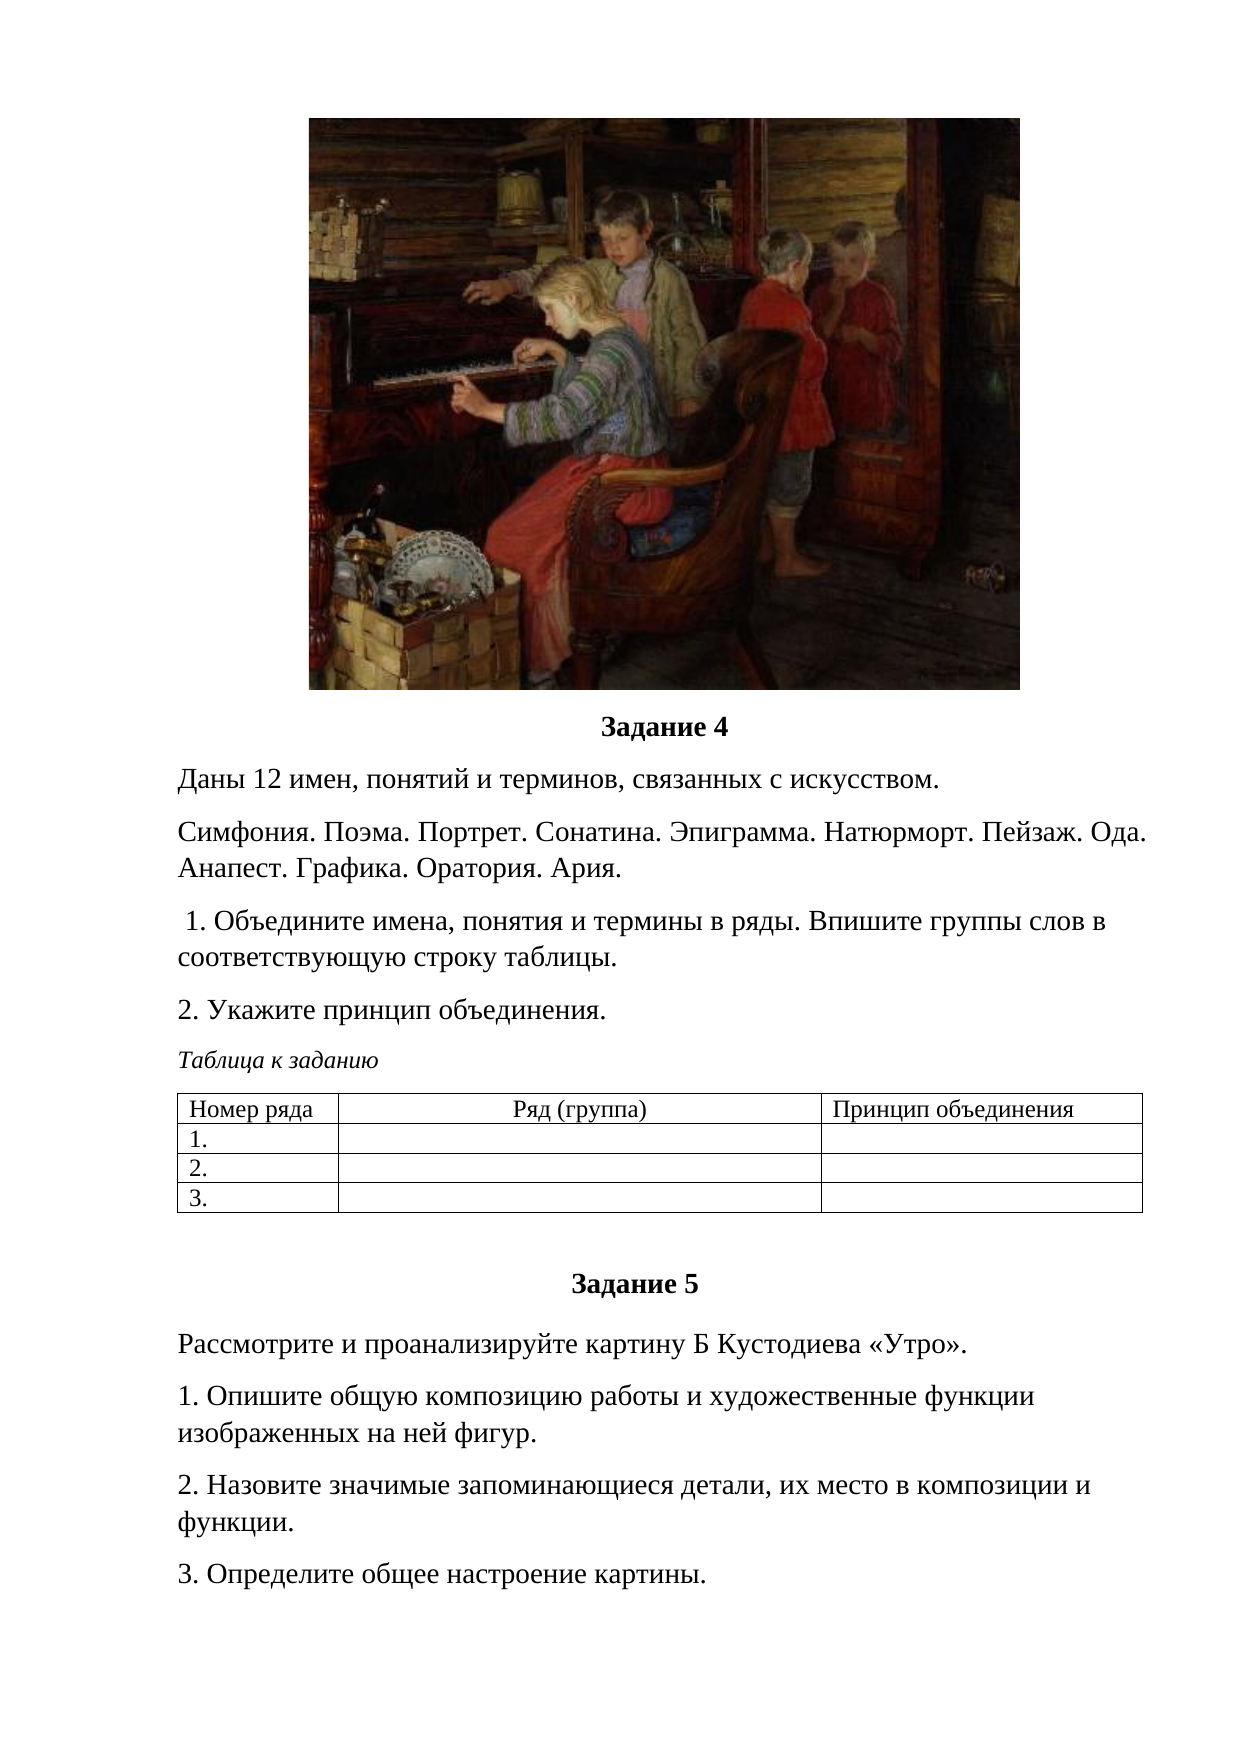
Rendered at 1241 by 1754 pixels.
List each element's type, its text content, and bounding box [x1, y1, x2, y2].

text Даны 12 имен, понятий и терминов, связанных с искусством. [177, 762, 1152, 795]
text 1. Объедините имена, понятия и термины в ряды. Впишите группы слов в соответствующую строку таблицы. [177, 903, 1152, 973]
table_cell [822, 1154, 1142, 1182]
picture [308, 118, 1020, 690]
text Задание 5 [177, 1266, 1093, 1299]
table_cell [339, 1154, 821, 1182]
text 1. Опишите общую композицию работы и художественные функции изображенных на ней фигур. [177, 1378, 1152, 1448]
table_header Номер ряда [178, 1094, 338, 1123]
table_header Ряд (группа) [339, 1094, 821, 1123]
text 2. Укажите принцип объединения. [177, 992, 1152, 1026]
table_cell [822, 1183, 1142, 1212]
table_cell 2. [178, 1154, 338, 1182]
text Рассмотрите и проанализируйте картину Б Кустодиева «Утро». [177, 1326, 1152, 1359]
table_cell [339, 1183, 821, 1212]
table_cell 3. [178, 1183, 338, 1212]
table_header Принцип объединения [822, 1094, 1142, 1123]
table_cell [339, 1124, 821, 1152]
text Симфония. Поэма. Портрет. Сонатина. Эпиграмма. Натюрморт. Пейзаж. Ода. Анапест. Графика. Оратория. Ария. [177, 814, 1152, 884]
text 3. Определите общее настроение картины. [177, 1556, 1152, 1590]
table_cell 1. [178, 1124, 338, 1152]
text Таблица к заданию [177, 1045, 1152, 1074]
text 2. Назовите значимые запоминающиеся детали, их место в композиции и функции. [177, 1467, 1152, 1537]
text Задание 4 [177, 709, 1152, 742]
table_cell [822, 1124, 1142, 1152]
